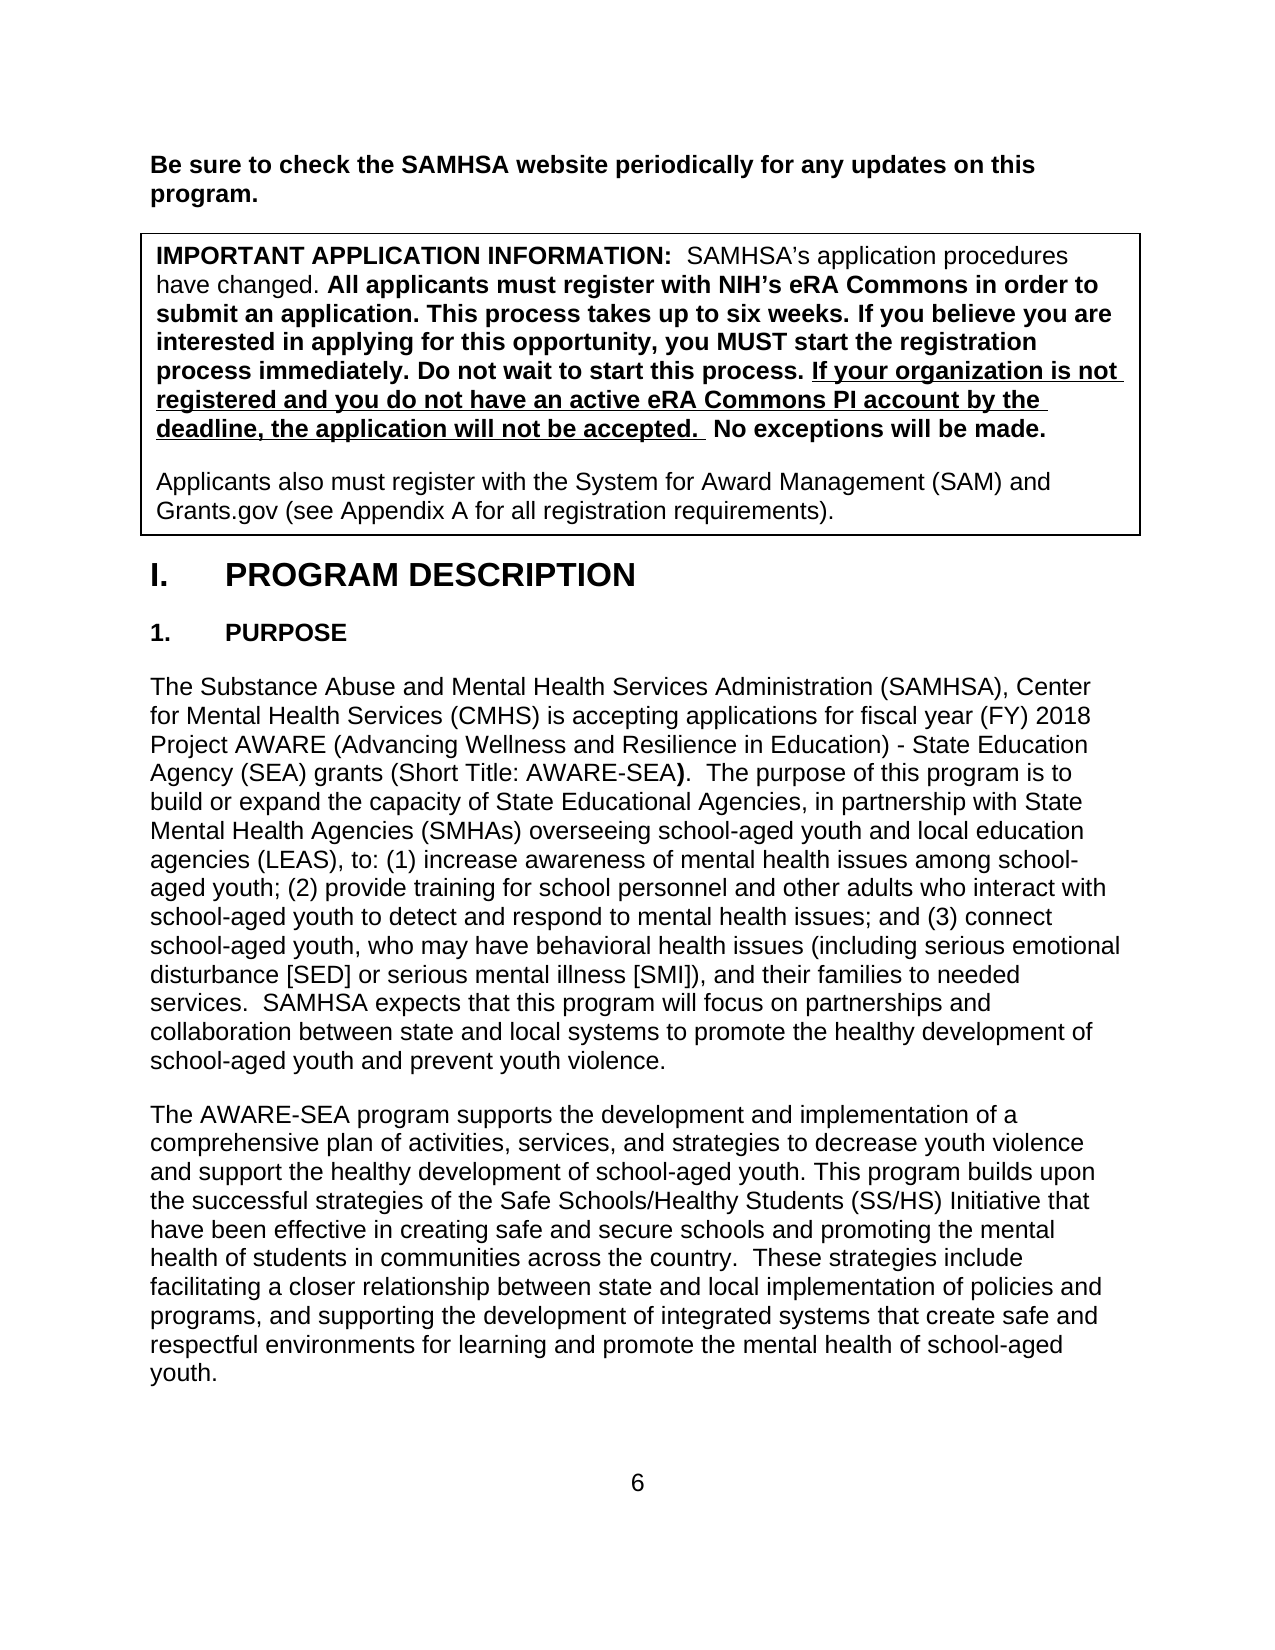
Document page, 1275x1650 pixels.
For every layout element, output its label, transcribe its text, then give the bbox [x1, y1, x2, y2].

text Be sure to check the SAMHSA website periodically for any updates on this program. [150, 150, 1125, 207]
subtitle I. PROGRAM DESCRIPTION [150, 555, 1125, 593]
subtitle 1. PURPOSE [150, 618, 1125, 647]
text The Substance Abuse and Mental Health Services Administration (SAMHSA), Center for Mental Health Services (CMHS) is accepting applications for fiscal year (FY) 2018 Project AWARE (Advancing Wellness and Resilience in Education) - State Education Agency (SEA) grants (Short Title: AWARE-SEA). The purpose of this program is to build or expand the capacity of State Educational Agencies, in partnership with State Mental Health Agencies (SMHAs) overseeing school-aged youth and local education agencies (LEAS), to: (1) increase awareness of mental health issues among school-aged youth; (2) provide training for school personnel and other adults who interact with school-aged youth to detect and respond to mental health issues; and (3) connect school-aged youth, who may have behavioral health issues (including serious emotional disturbance [SED] or serious mental illness [SMI]), and their families to needed services. SAMHSA expects that this program will focus on partnerships and collaboration between state and local systems to promote the healthy development of school-aged youth and prevent youth violence. [150, 672, 1125, 1075]
text The AWARE-SEA program supports the development and implementation of a comprehensive plan of activities, services, and strategies to decrease youth violence and support the healthy development of school-aged youth. This program builds upon the successful strategies of the Safe Schools/Healthy Students (SS/HS) Initiative that have been effective in creating safe and secure schools and promoting the mental health of students in communities across the country. These strategies include facilitating a closer relationship between state and local implementation of policies and programs, and supporting the development of integrated systems that create safe and respectful environments for learning and promote the mental health of school-aged youth. [150, 1100, 1125, 1387]
